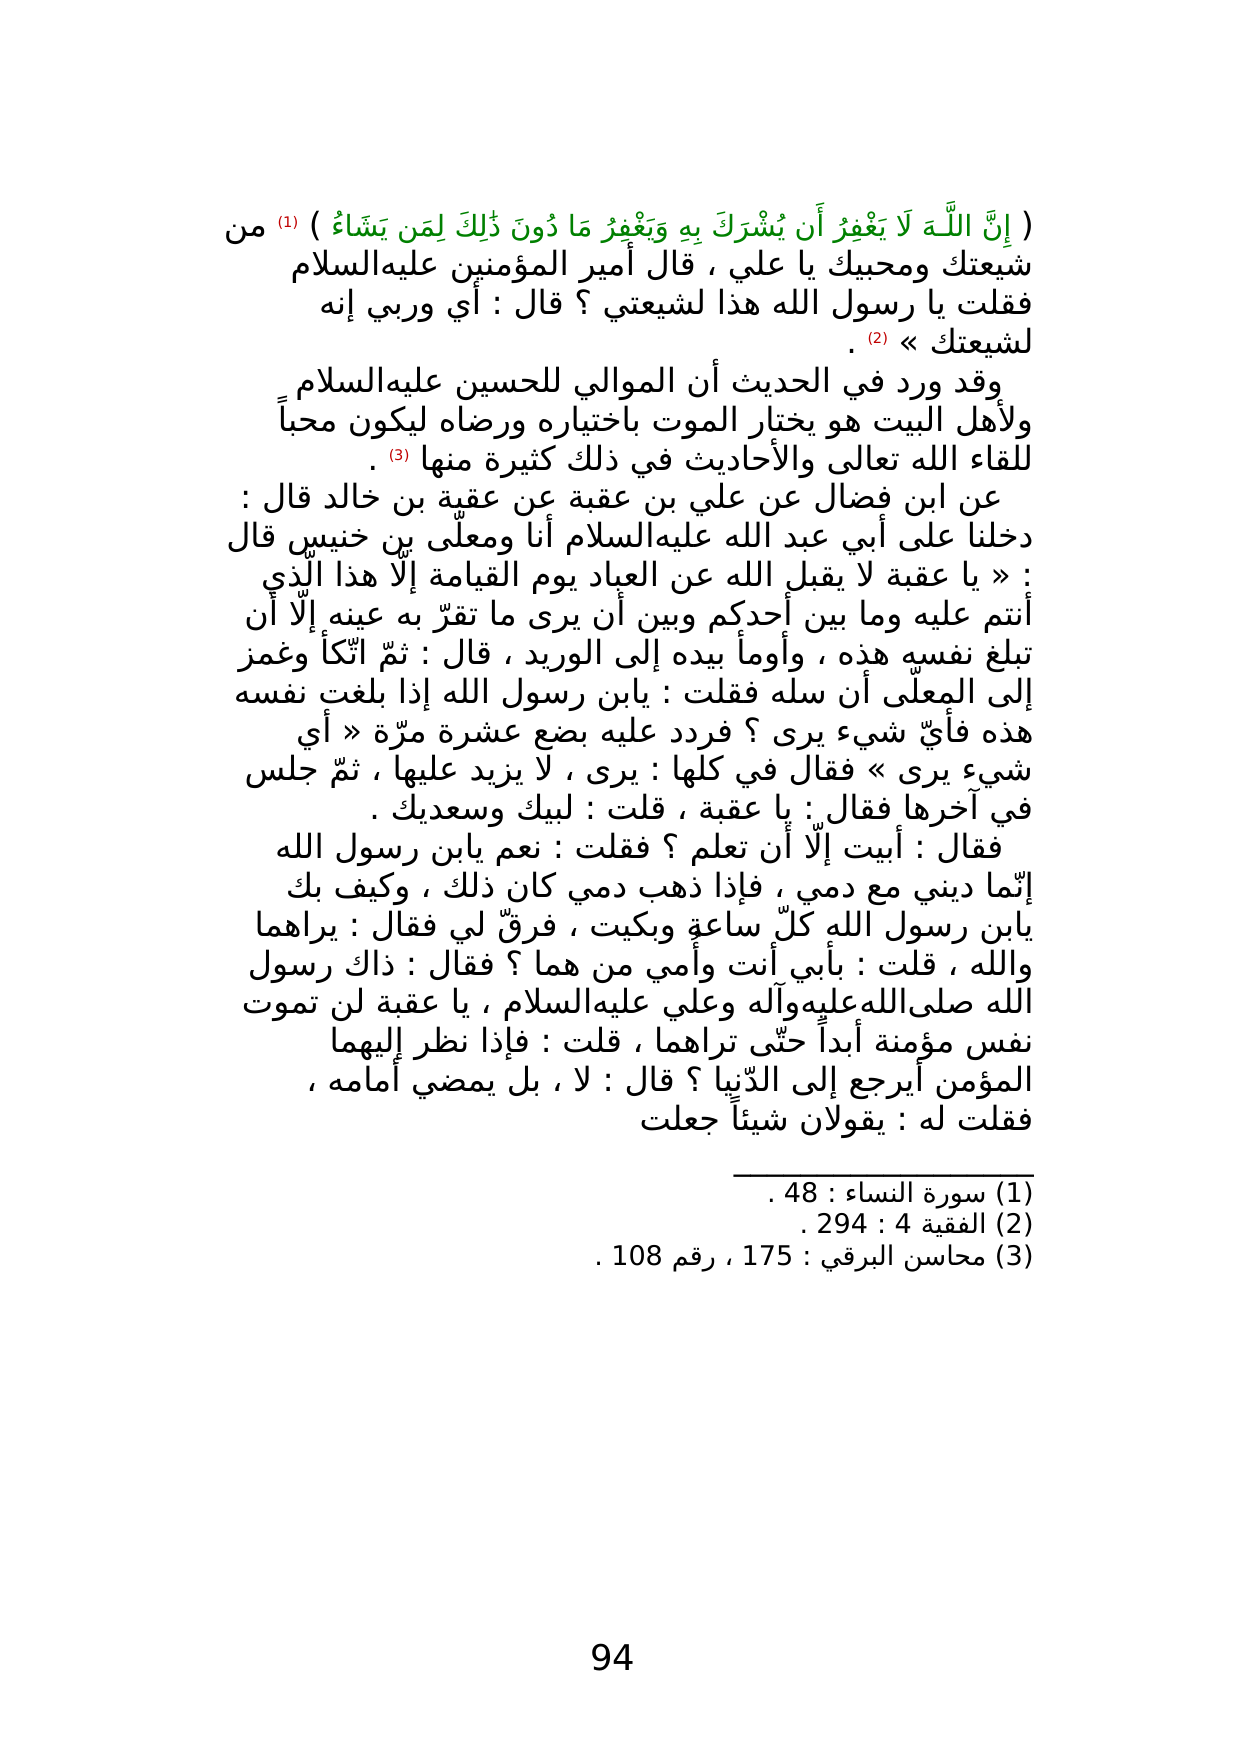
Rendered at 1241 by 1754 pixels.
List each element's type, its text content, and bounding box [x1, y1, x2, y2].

text (2) الفقية 4 : 294 . [222, 1209, 1033, 1240]
text عن ابن فضال عن علي بن عقبة عن عقبة بن خالد قال : دخلنا على أبي عبد الله عليه‌السلام أنا ومعلّى بن خنيس قال : « يا عقبة لا يقبل الله عن العباد يوم القيامة إلّا هذا الّذي أنتم عليه وما بين أحدكم وبين أن يرى ما تقرّ به عينه إلّا أن تبلغ نفسه هذه ، وأومأ بيده إلى الوريد ، قال : ثمّ اتّكأ وغمز إلى المعلّى أن سله فقلت : يابن رسول الله إذا بلغت نفسه هذه فأيّ شيء يرى ؟ فردد عليه بضع عشرة مرّة « أي شيء يرى » فقال في كلها : يرى ، لا يزيد عليها ، ثمّ جلس في آخرها فقال : يا عقبة ، قلت : لبيك وسعديك . [222, 478, 1033, 828]
text وقد ورد في الحديث أن الموالي للحسين عليه‌السلام ولأهل البيت هو يختار الموت باختياره ورضاه ليكون محباً للقاء الله تعالى والأحاديث في ذلك كثيرة منها (3) . [222, 361, 1033, 478]
text (3) محاسن البرقي : 175 ، رقم 108 . [222, 1240, 1033, 1272]
text (1) سورة النساء : 48 . [222, 1177, 1033, 1209]
text فقال : أبيت إلّا أن تعلم ؟ فقلت : نعم يابن رسول الله إنّما ديني مع دمي ، فإذا ذهب دمي كان ذلك ، وكيف بك يابن رسول الله كلّ ساعة وبكيت ، فرقّ لي فقال : يراهما والله ، قلت : بأبي أنت وأُمي من هما ؟ فقال : ذاك رسول الله صلى‌الله‌عليه‌وآله وعلي عليه‌السلام ، يا عقبة لن تموت نفس مؤمنة أبداً حتّى تراهما ، قلت : فإذا نظر إليهما المؤمن أيرجع إلى الدّنيا ؟ قال : لا ، بل يمضي أمامه ، فقلت له : يقولان شيئاً جعلت __________________ [222, 828, 1033, 1177]
text ( إِنَّ اللَّـهَ لَا يَغْفِرُ أَن يُشْرَكَ بِهِ وَيَغْفِرُ مَا دُونَ ذَٰلِكَ لِمَن يَشَاءُ ) (1) من شيعتك ومحبيك يا علي ، قال أمير المؤمنين عليه‌السلام فقلت يا رسول الله هذا لشيعتي ؟ قال : أي وربي إنه لشيعتك » (2) . [222, 206, 1033, 361]
